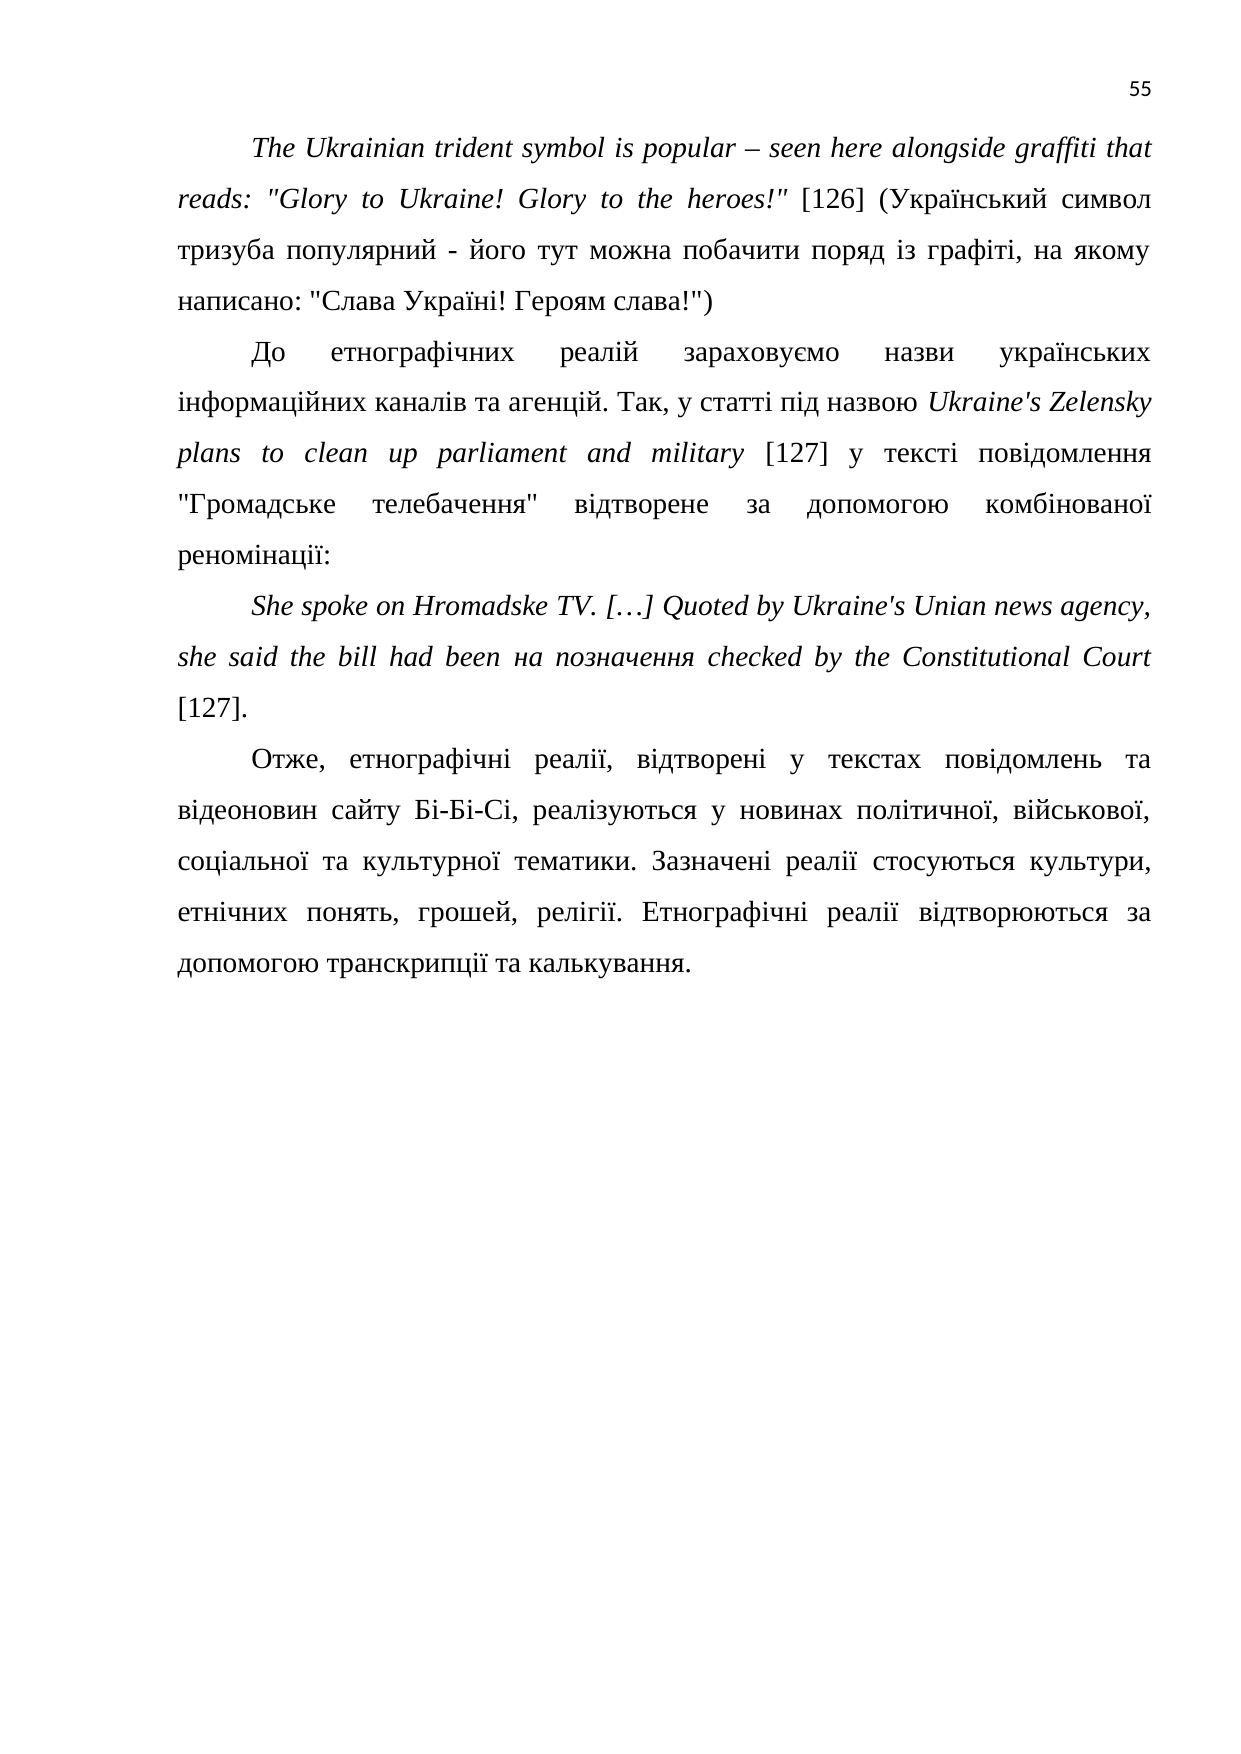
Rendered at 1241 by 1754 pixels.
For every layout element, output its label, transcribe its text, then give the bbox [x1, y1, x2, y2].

text Отже, етнографічні реалії, відтворені у текстах повідомлень та відеоновин сайту Бі-Бі-Сі, реалізуються у новинах політичної, військової, соціальної та культурної тематики. Зазначені реалії стосуються культури, етнічних понять, грошей, релігії. Етнографічні реалії відтворюються за допомогою транскрипції та калькування. [177, 741, 1152, 978]
text The Ukrainian trident symbol is popular – seen here alongside graffiti that reads: "Glory to Ukraine! Glory to the heroes!" [126] (Український символ тризуба популярний - його тут можна побачити поряд із графіті, на якому написано: "Слава Україні! Героям слава!") [177, 130, 1152, 316]
text До етнографічних реалій зараховуємо назви українських інформаційних каналів та агенцій. Так, у статті під назвою Ukraine's Zelensky plans to clean up parliament and military [127] у тексті повідомлення "Громадське телебачення" відтворене за допомогою комбінованої реномінації: [177, 334, 1152, 571]
text She spoke on Hromadske TV. […] Quoted by Ukraine's Unian news agency, she said the bill had been на позначення checked by the Constitutional Court [127]. [177, 588, 1152, 724]
